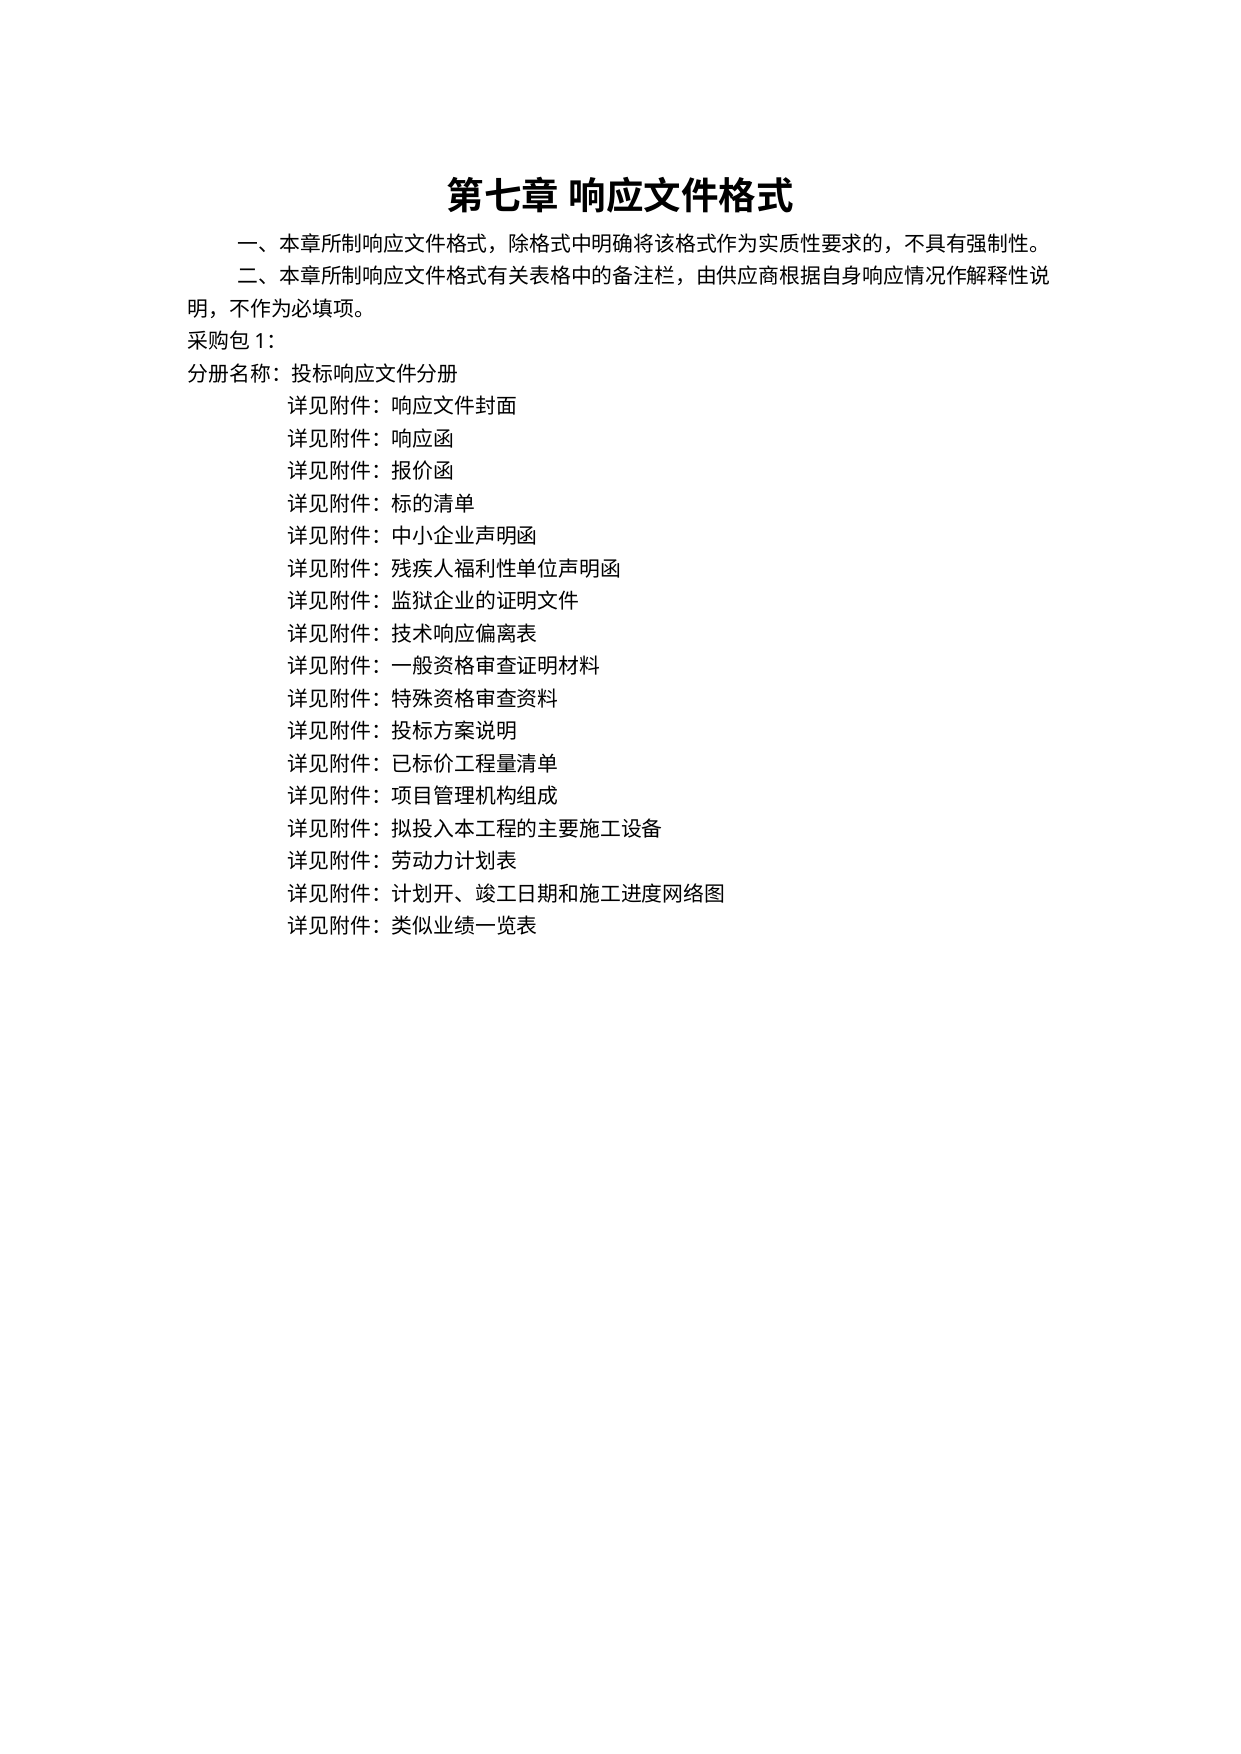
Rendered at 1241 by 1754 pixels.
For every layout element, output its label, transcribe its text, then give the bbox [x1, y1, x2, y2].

text 详见附件：特殊资格审查资料 [187, 682, 1053, 714]
text 详见附件：标的清单 [187, 487, 1053, 519]
text 详见附件：技术响应偏离表 [187, 617, 1053, 649]
text 详见附件：项目管理机构组成 [187, 779, 1053, 812]
text 详见附件：响应文件封面 [187, 389, 1053, 422]
text 详见附件：残疾人福利性单位声明函 [187, 552, 1053, 584]
text 详见附件：中小企业声明函 [187, 519, 1053, 552]
text 一、本章所制响应文件格式，除格式中明确将该格式作为实质性要求的，不具有强制性。 [187, 227, 1053, 259]
text 分册名称：投标响应文件分册 [187, 357, 1053, 389]
text 二、本章所制响应文件格式有关表格中的备注栏，由供应商根据自身响应情况作解释性说明，不作为必填项。 [187, 259, 1053, 324]
text 第七章 响应文件格式 [187, 162, 1053, 227]
text 采购包1： [187, 324, 1053, 357]
text 详见附件：劳动力计划表 [187, 844, 1053, 877]
text 详见附件：报价函 [187, 454, 1053, 487]
text 详见附件：响应函 [187, 422, 1053, 454]
text 详见附件：监狱企业的证明文件 [187, 584, 1053, 617]
text 详见附件：投标方案说明 [187, 714, 1053, 747]
text 详见附件：一般资格审查证明材料 [187, 649, 1053, 682]
text 详见附件：类似业绩一览表 [187, 909, 1053, 942]
text 详见附件：已标价工程量清单 [187, 747, 1053, 779]
text 详见附件：拟投入本工程的主要施工设备 [187, 812, 1053, 844]
text 详见附件：计划开、竣工日期和施工进度网络图 [187, 877, 1053, 909]
